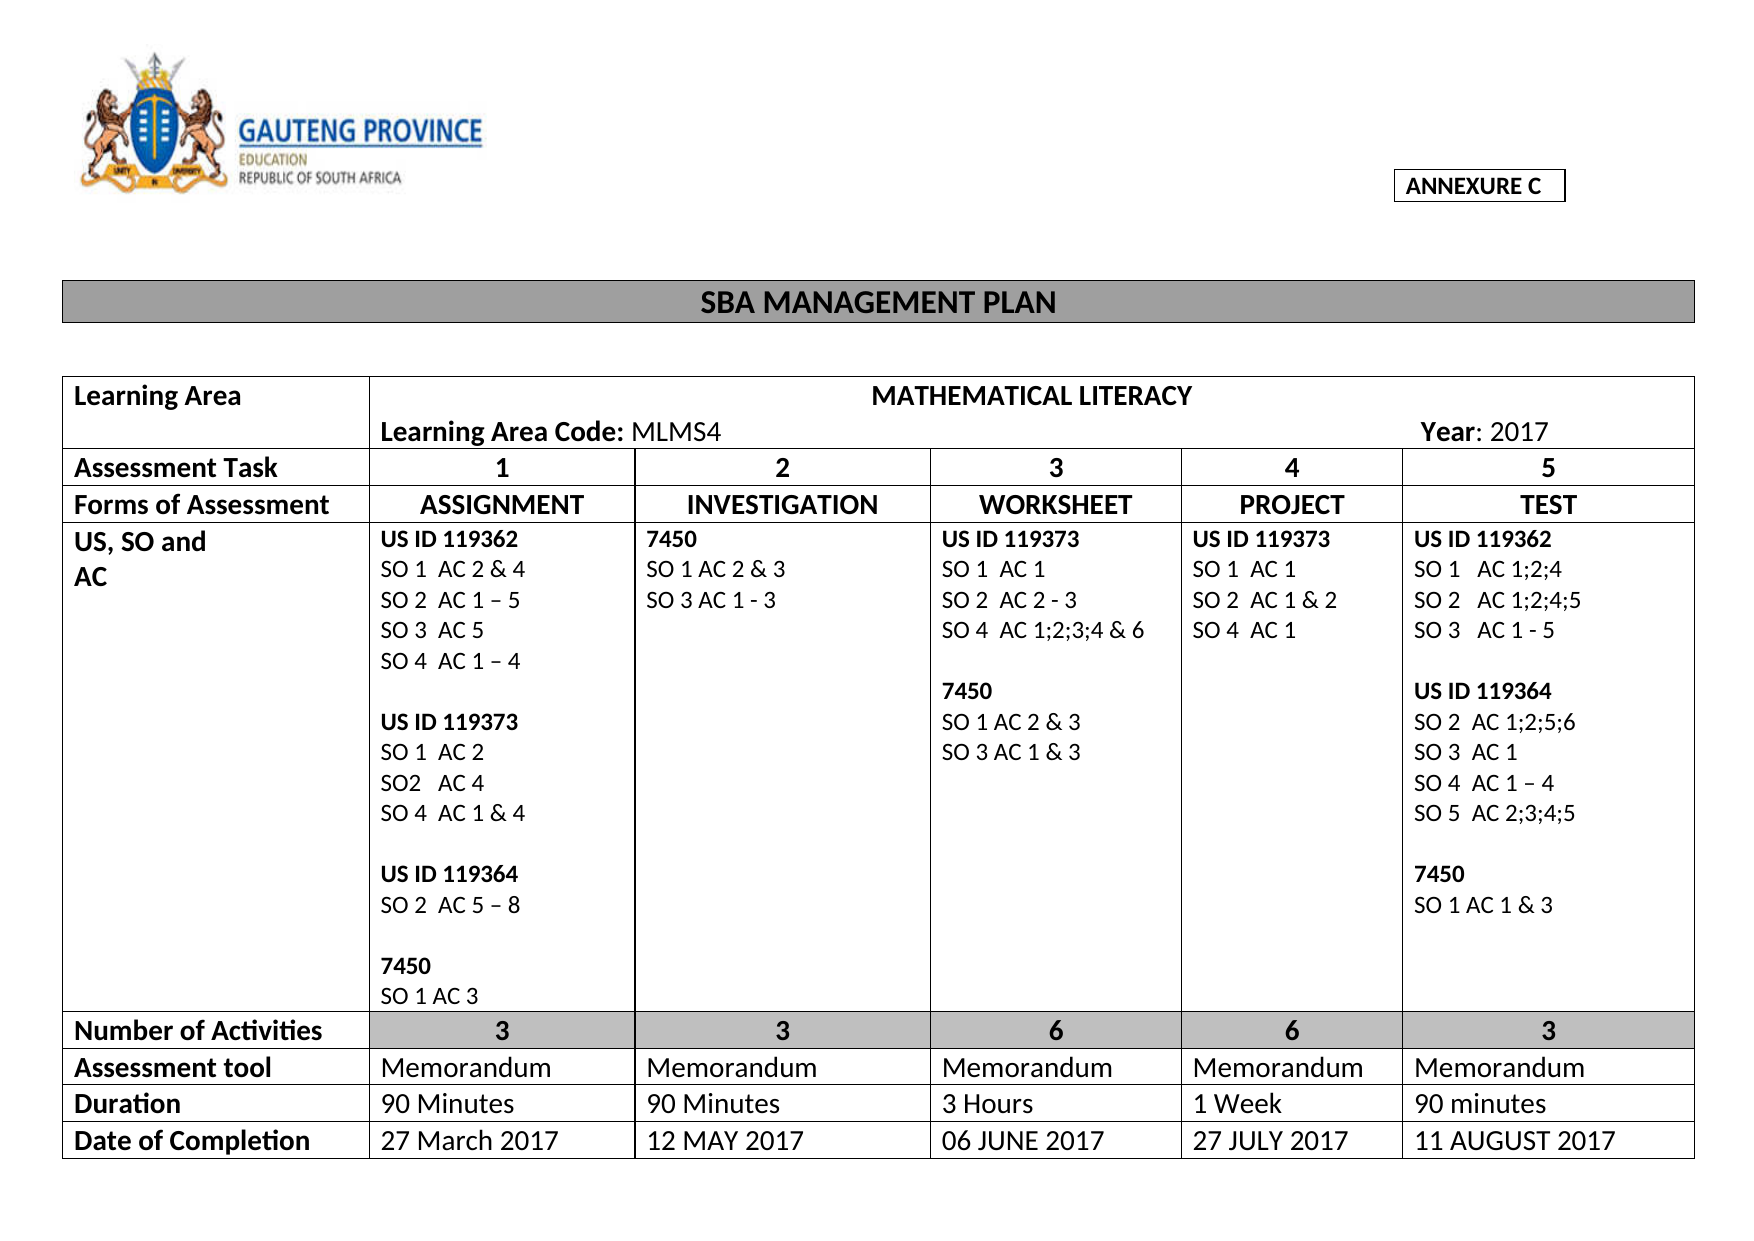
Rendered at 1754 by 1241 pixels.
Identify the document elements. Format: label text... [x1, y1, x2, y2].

table_cell Memorandum [1182, 1049, 1402, 1084]
table_cell 06 JUNE 2017 [931, 1122, 1181, 1158]
picture [73, 44, 489, 203]
table_cell INVESTIGATION [636, 486, 930, 522]
table_cell 1 [370, 449, 634, 485]
table_cell 90 Minutes [370, 1085, 634, 1121]
table_header ANNEXURE C [1395, 170, 1564, 201]
table_cell 27 March 2017 [370, 1122, 634, 1158]
table_cell 1 Week [1182, 1085, 1402, 1121]
table_cell 6 [931, 1012, 1181, 1048]
table_header SBA MANAGEMENT PLAN [63, 281, 1694, 322]
table_cell 3 [370, 1012, 634, 1048]
table_cell Memorandum [636, 1049, 930, 1084]
table_header Learning Area [63, 377, 369, 448]
table_cell 3 [1403, 1012, 1694, 1048]
table_cell 90 minutes [1403, 1085, 1694, 1121]
table_cell 12 MAY 2017 [636, 1122, 930, 1158]
table_cell Date of Completion [63, 1122, 369, 1158]
table_cell Number of Activities [63, 1012, 369, 1048]
table_cell 6 [1182, 1012, 1402, 1048]
table_cell ASSIGNMENT [370, 486, 634, 522]
table_cell Assessment Task [63, 449, 369, 485]
table_cell Memorandum [370, 1049, 634, 1084]
table_cell US ID 119373 SO 1 AC 1 SO 2 AC 2 - 3 SO 4 AC 1;2;3;4 & 6 7450 SO 1 AC 2 & 3 SO 3 AC 1 & 3 [931, 523, 1181, 1011]
table_cell 27 JULY 2017 [1182, 1122, 1402, 1158]
table_cell US ID 119362 SO 1 AC 1;2;4 SO 2 AC 1;2;4;5 SO 3 AC 1 - 5 US ID 119364 SO 2 AC 1;2;5;6 SO 3 AC 1 SO 4 AC 1 – 4 SO 5 AC 2;3;4;5 7450 SO 1 AC 1 & 3 [1403, 523, 1694, 1011]
table_cell 5 [1403, 449, 1694, 485]
table_cell 7450 SO 1 AC 2 & 3 SO 3 AC 1 - 3 [636, 523, 930, 1011]
table_cell TEST [1403, 486, 1694, 522]
table_cell US, SO and AC [63, 523, 369, 1011]
table_cell WORKSHEET [931, 486, 1181, 522]
table_cell 4 [1182, 449, 1402, 485]
table_cell 11 AUGUST 2017 [1403, 1122, 1694, 1158]
table_cell Memorandum [1403, 1049, 1694, 1084]
table_cell PROJECT [1182, 486, 1402, 522]
table_cell Duration [63, 1085, 369, 1121]
table_cell 3 Hours [931, 1085, 1181, 1121]
table_cell 2 [636, 449, 930, 485]
table_cell 3 [931, 449, 1181, 485]
table_cell Forms of Assessment [63, 486, 369, 522]
table_cell US ID 119362 SO 1 AC 2 & 4 SO 2 AC 1 – 5 SO 3 AC 5 SO 4 AC 1 – 4 US ID 119373 SO 1 AC 2 SO2 AC 4 SO 4 AC 1 & 4 US ID 119364 SO 2 AC 5 – 8 7450 SO 1 AC 3 [370, 523, 634, 1011]
table_cell US ID 119373 SO 1 AC 1 SO 2 AC 1 & 2 SO 4 AC 1 [1182, 523, 1402, 1011]
table_cell Assessment tool [63, 1049, 369, 1084]
table_cell Memorandum [931, 1049, 1181, 1084]
table_header MATHEMATICAL LITERACY Learning Area Code: MLMS4 Year: 2017 [370, 377, 1694, 448]
table_cell 3 [636, 1012, 930, 1048]
table_cell 90 Minutes [636, 1085, 930, 1121]
